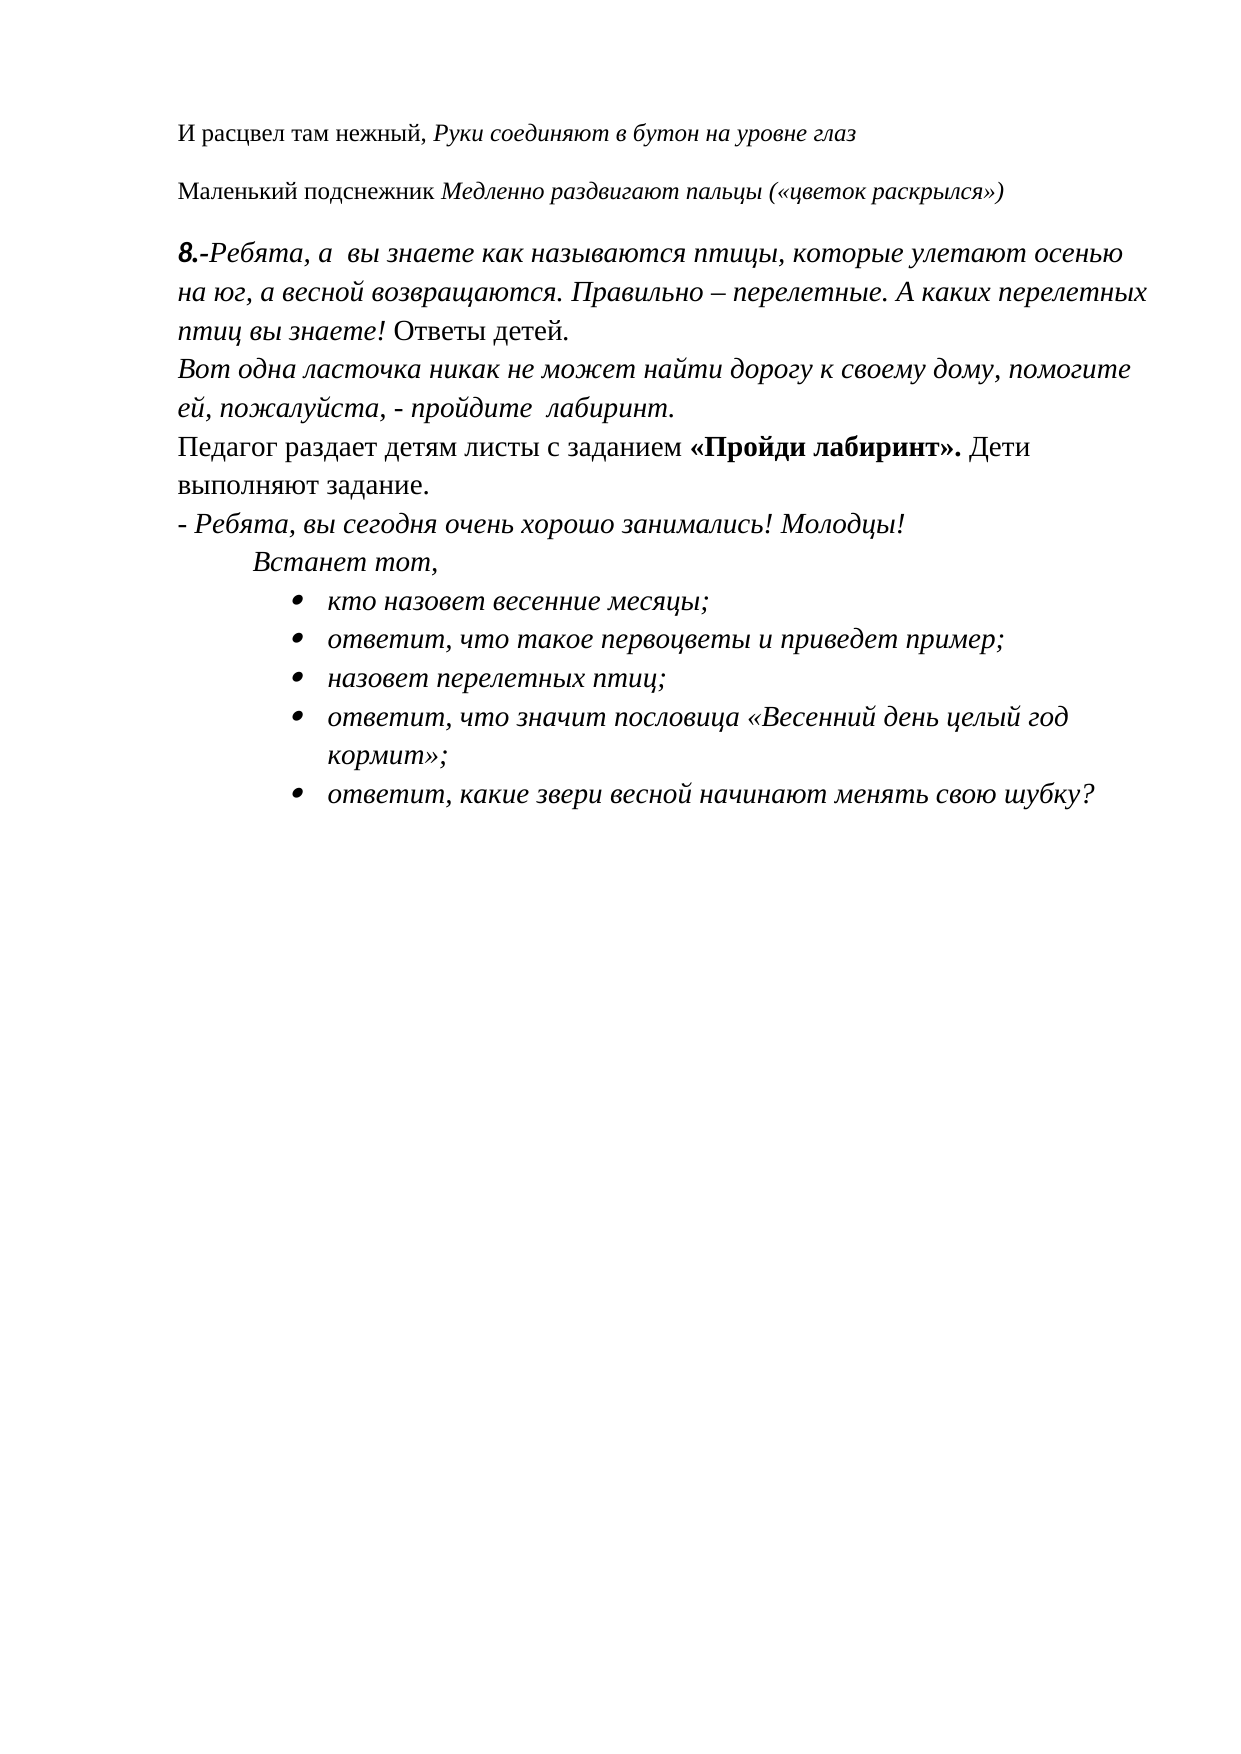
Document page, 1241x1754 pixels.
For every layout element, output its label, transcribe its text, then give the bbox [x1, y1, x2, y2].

text И расцвел там нежный, Руки соединяют в бутон на уровне глаз [177, 118, 1152, 147]
list ответит, что такое первоцветы и приведет пример; [290, 622, 1152, 655]
text Маленький подснежник Медленно раздвигают пальцы («цветок раскрылся») [177, 176, 1152, 205]
list - Ребята, вы сегодня очень хорошо занимались! Молодцы! [177, 506, 1152, 539]
list ответит, какие звери весной начинают менять свою шубку? [290, 776, 1152, 810]
list Встанет тот, [252, 544, 1152, 578]
list Вот одна ласточка никак не может найти дорогу к своему дому, помогите ей, пожалуйста, - пройдите лабиринт. [177, 352, 1152, 424]
list кто назовет весенние месяцы; [290, 583, 1152, 617]
list ответит, что значит пословица «Весенний день целый год кормит»; [290, 699, 1152, 771]
list 8.-Ребята, а вы знаете как называются птицы, которые улетают осенью на юг, а весной возвращаются. Правильно – перелетные. А каких перелетных птиц вы знаете! Ответы детей. [177, 234, 1152, 347]
list назовет перелетных птиц; [290, 660, 1152, 694]
list Педагог раздает детям листы с заданием «Пройди лабиринт». Дети выполняют задание. [177, 429, 1152, 501]
